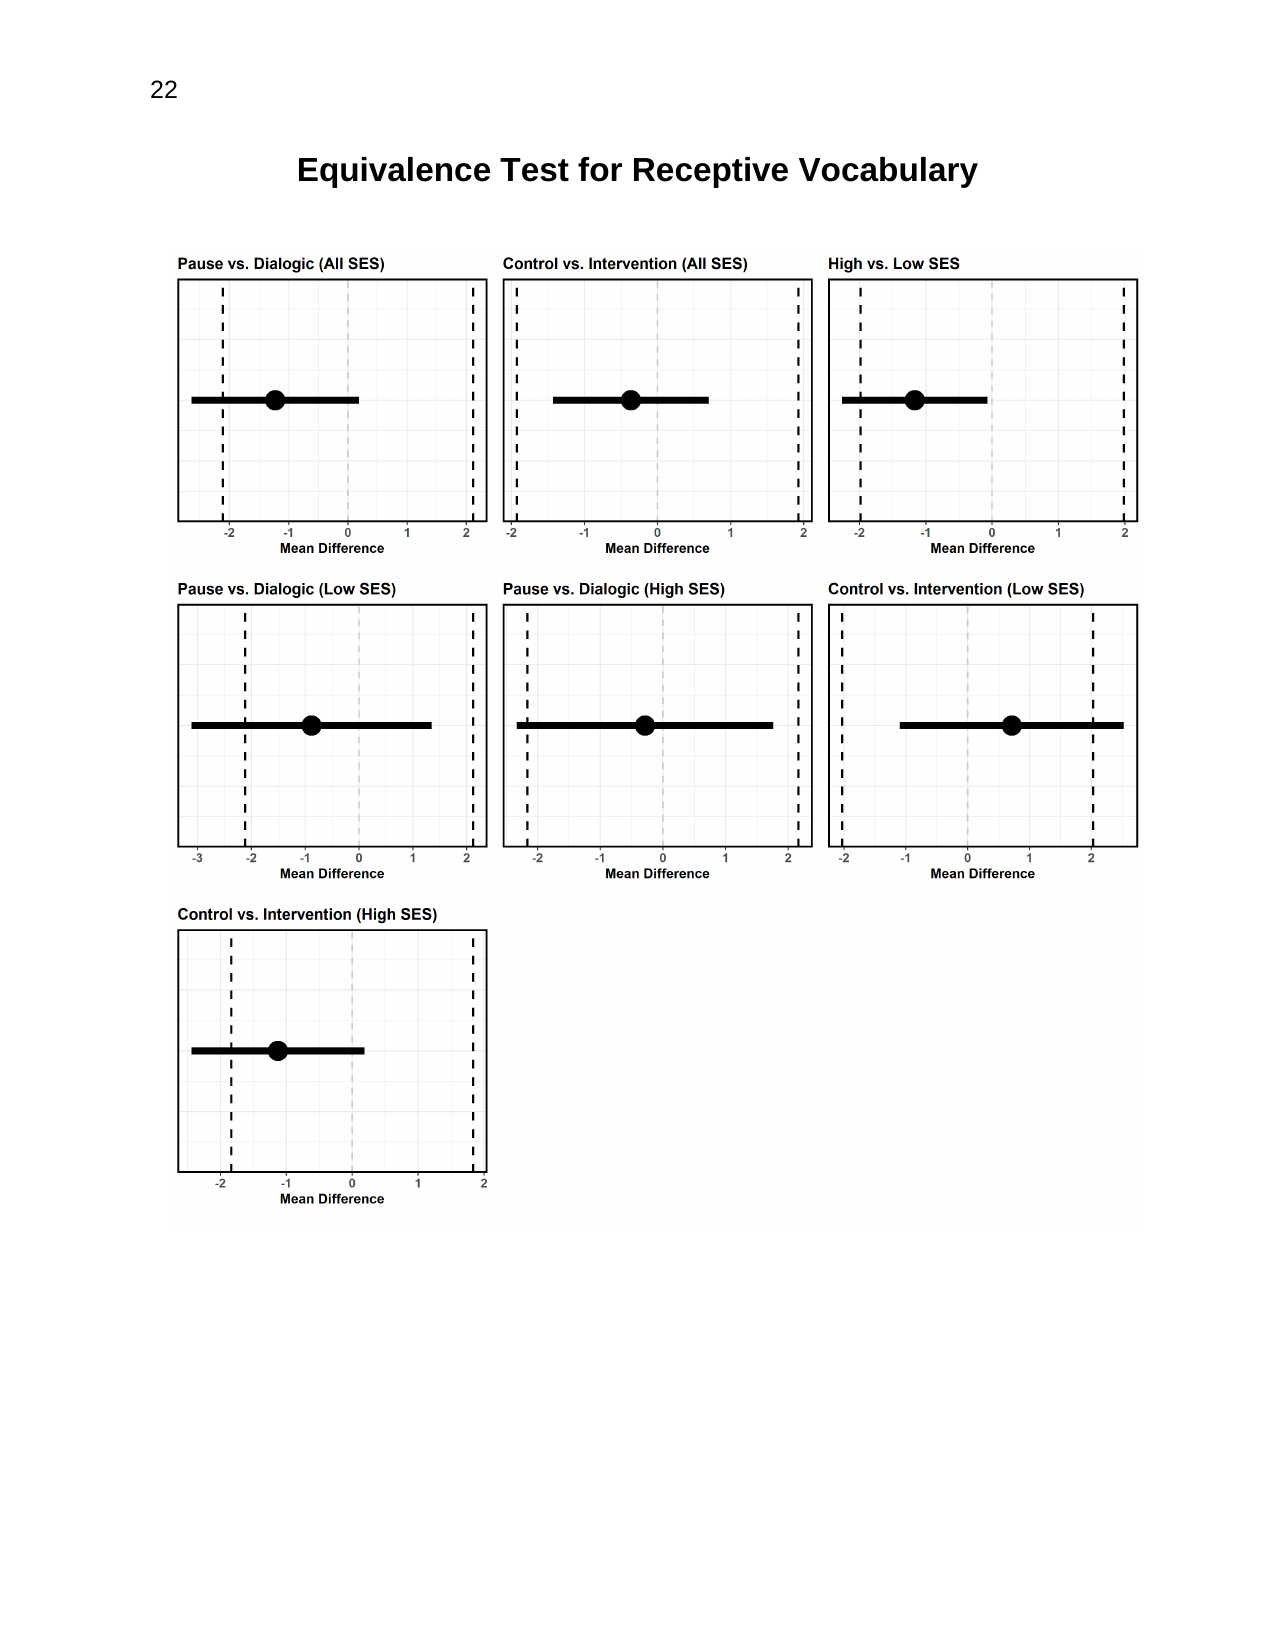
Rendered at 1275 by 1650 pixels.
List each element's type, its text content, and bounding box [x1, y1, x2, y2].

subtitle Equivalence Test for Receptive Vocabulary [150, 150, 1125, 188]
picture [168, 251, 1144, 1227]
